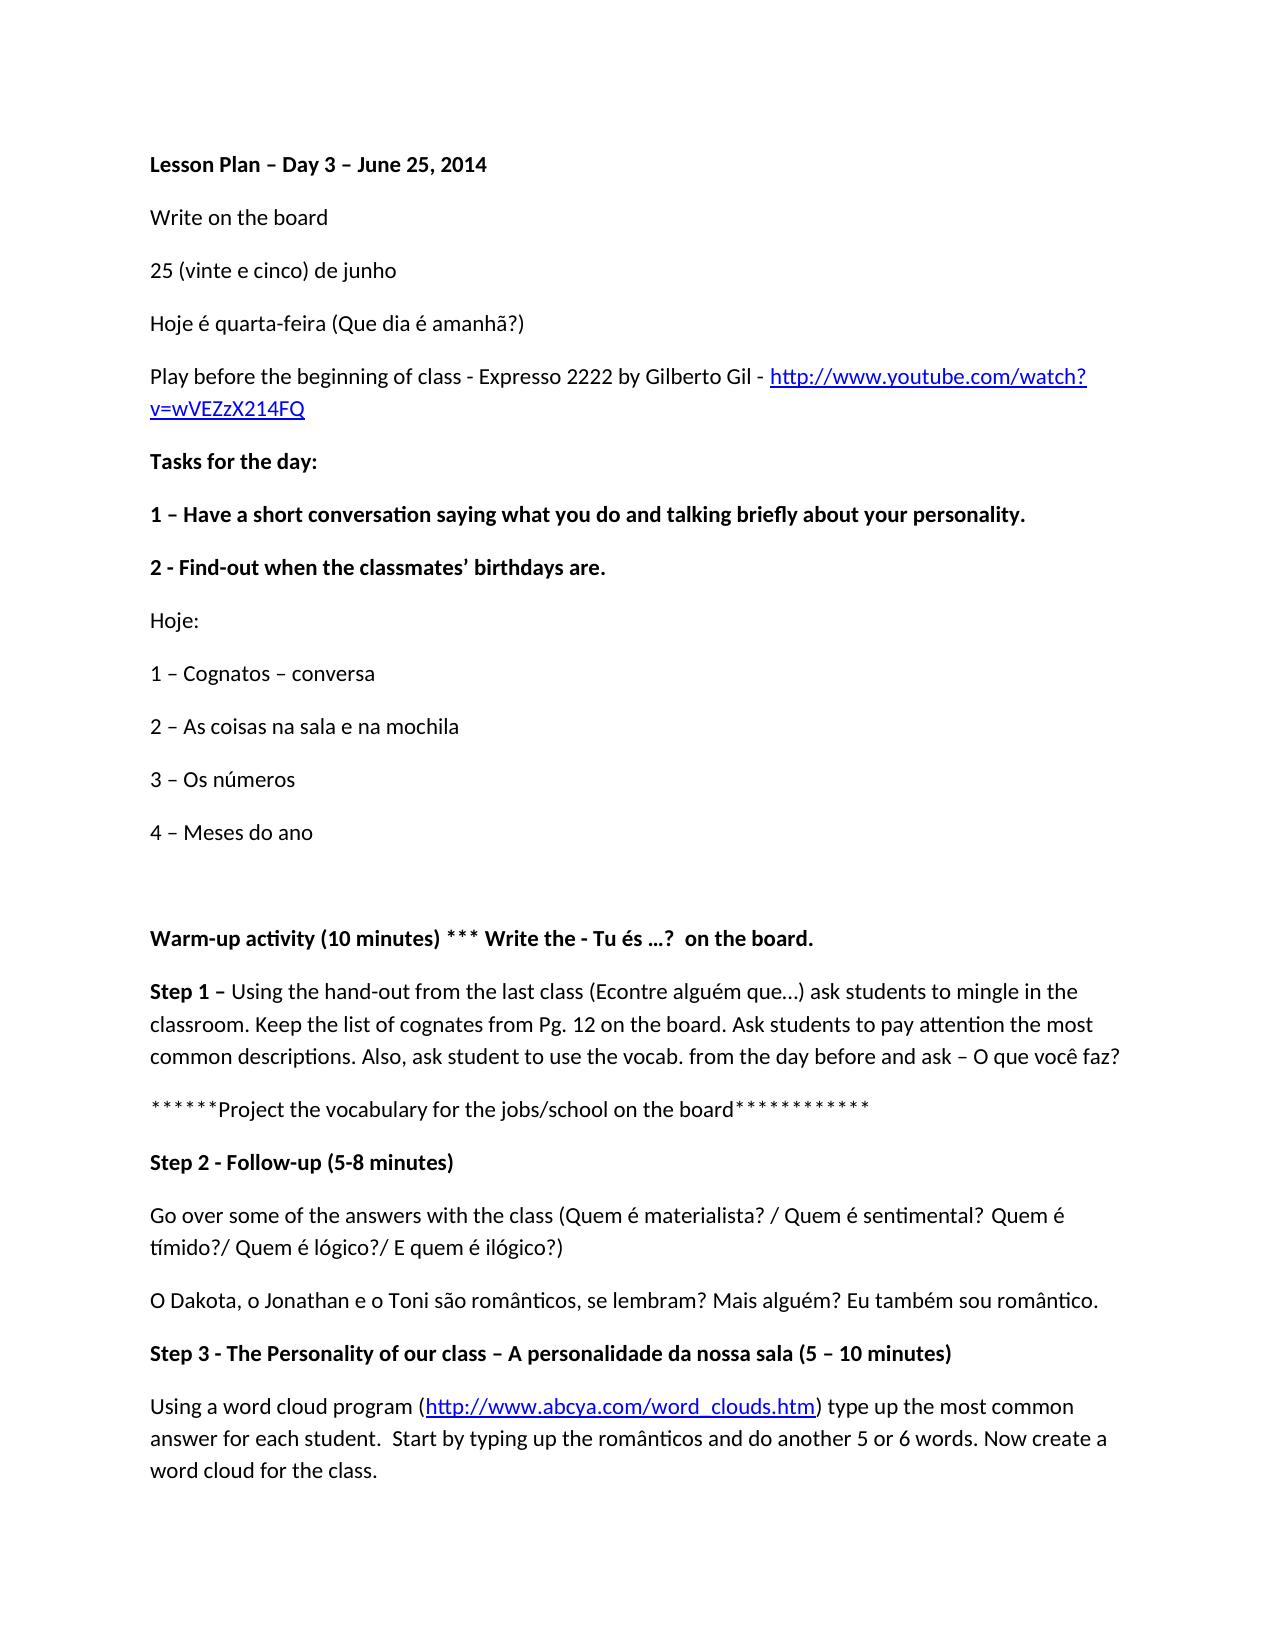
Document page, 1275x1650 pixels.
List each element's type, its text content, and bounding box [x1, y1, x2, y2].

text 25 (vinte e cinco) de junho [150, 256, 1125, 284]
text 3 – Os números [150, 765, 1125, 793]
text ******Project the vocabulary for the jobs/school on the board************ [150, 1095, 1125, 1123]
text Warm-up activity (10 minutes) *** Write the - Tu és …? on the board. [150, 924, 1125, 952]
text O Dakota, o Jonathan e o Toni são românticos, se lembram? Mais alguém? Eu também sou romântico. [150, 1286, 1125, 1314]
text 2 - Find-out when the classmates’ birthdays are. [150, 553, 1125, 581]
text Lesson Plan – Day 3 – June 25, 2014 [150, 150, 1125, 178]
text Hoje: [150, 606, 1125, 634]
text Tasks for the day: [150, 447, 1125, 475]
text 1 – Have a short conversation saying what you do and talking briefly about your personality. [150, 500, 1125, 528]
text 2 – As coisas na sala e na mochila [150, 712, 1125, 740]
text Play before the beginning of class - Expresso 2222 by Gilberto Gil - http://www.youtube.com/watch?v=wVEZzX214FQ [150, 362, 1125, 422]
text 4 – Meses do ano [150, 818, 1125, 846]
text Hoje é quarta-feira (Que dia é amanhã?) [150, 309, 1125, 337]
text Go over some of the answers with the class (Quem é materialista? / Quem é sentimental? Quem é tímido?/ Quem é lógico?/ E quem é ilógico?) [150, 1201, 1125, 1261]
text Step 3 - The Personality of our class – A personalidade da nossa sala (5 – 10 minutes) [150, 1339, 1125, 1367]
text Write on the board [150, 203, 1125, 231]
text Using a word cloud program (http://www.abcya.com/word_clouds.htm) type up the most common answer for each student. Start by typing up the românticos and do another 5 or 6 words. Now create a word cloud for the class. [150, 1392, 1125, 1484]
text Step 1 – Using the hand-out from the last class (Econtre alguém que…) ask students to mingle in the classroom. Keep the list of cognates from Pg. 12 on the board. Ask students to pay attention the most common descriptions. Also, ask student to use the vocab. from the day before and ask – O que você faz? [150, 977, 1125, 1070]
text 1 – Cognatos – conversa [150, 659, 1125, 687]
text Step 2 - Follow-up (5-8 minutes) [150, 1148, 1125, 1176]
